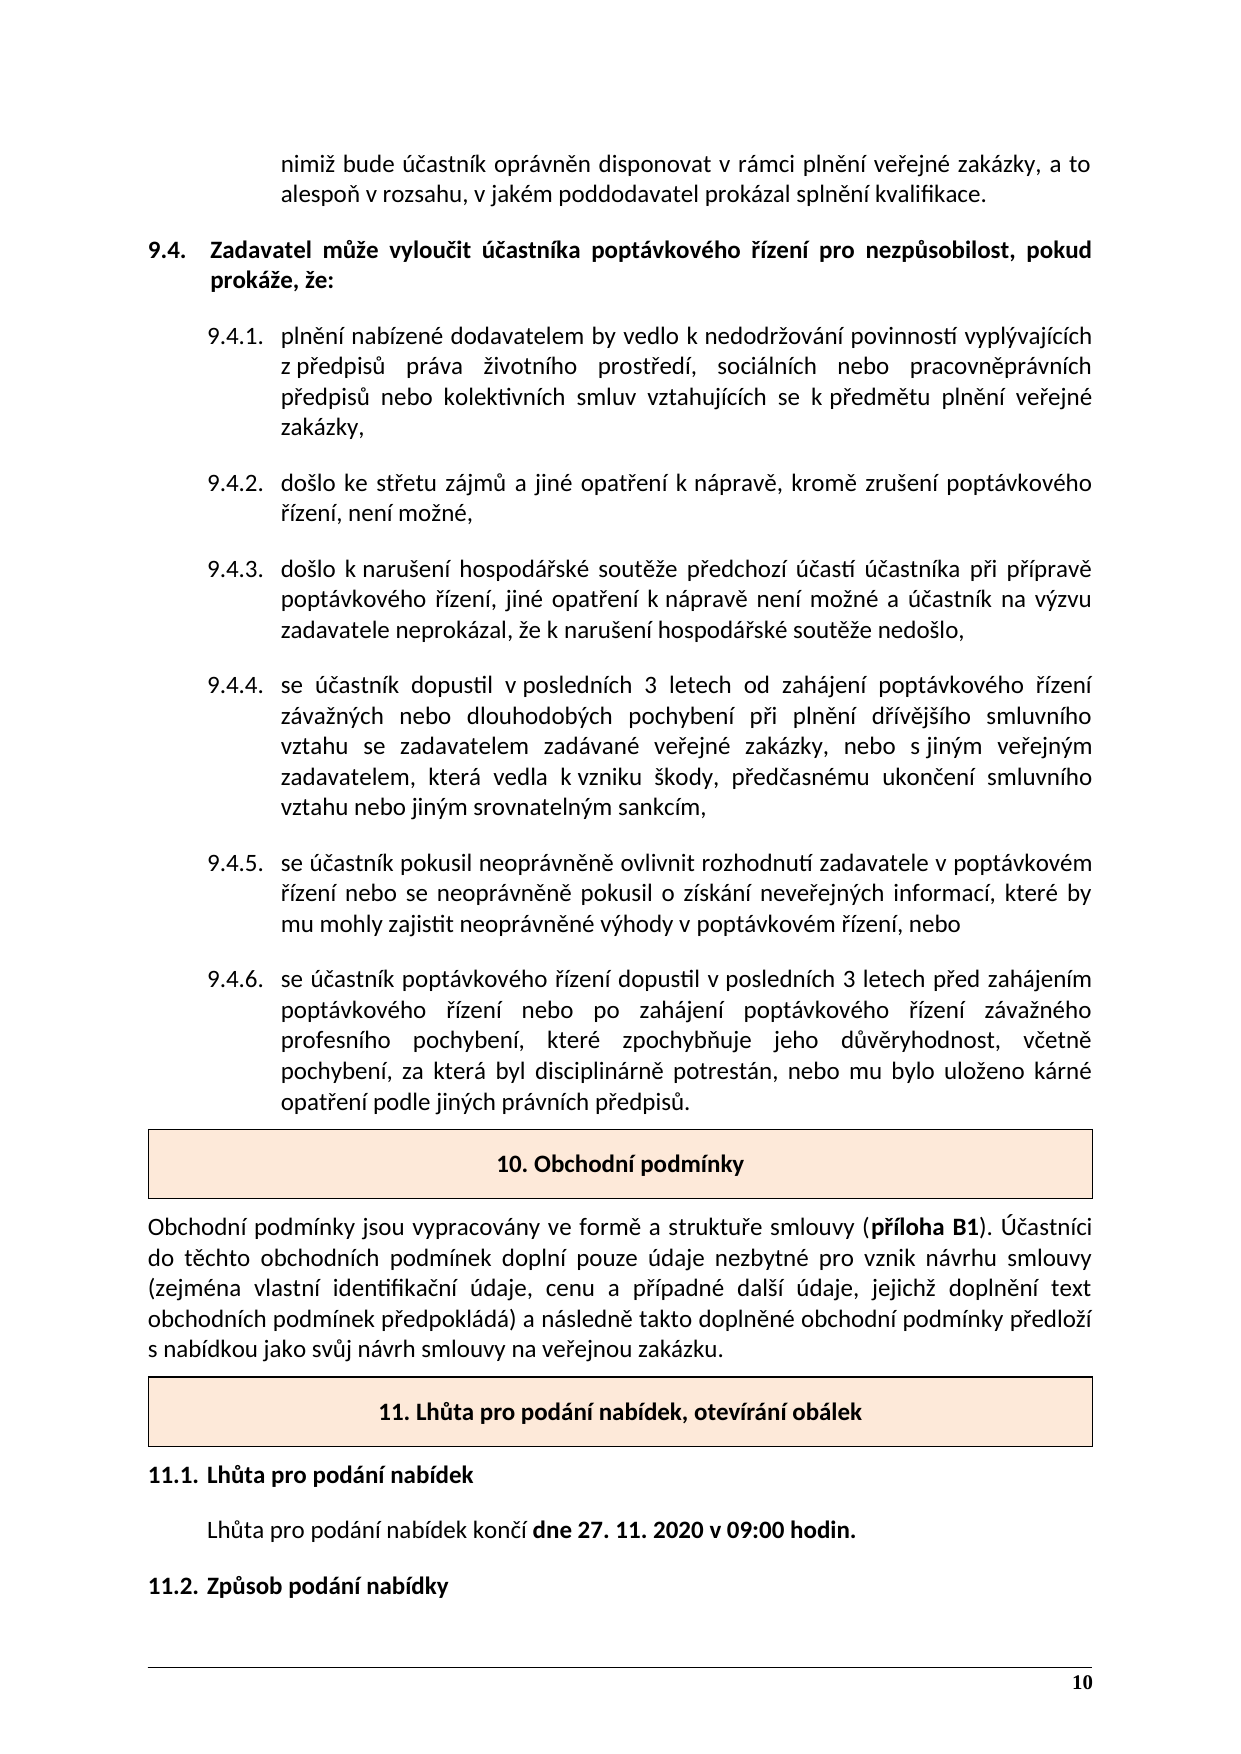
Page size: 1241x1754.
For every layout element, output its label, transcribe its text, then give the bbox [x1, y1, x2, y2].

table_header 10. Obchodní podmínky [149, 1130, 1092, 1198]
list se účastník pokusil neoprávněně ovlivnit rozhodnutí zadavatele v poptávkovém řízení nebo se neoprávněně pokusil o získání neveřejných informací, které by mu mohly zajistit neoprávněné výhody v poptávkovém řízení, nebo [207, 847, 1092, 939]
list se účastník dopustil v posledních 3 letech od zahájení poptávkového řízení závažných nebo dlouhodobých pochybení při plnění dřívějšího smluvního vztahu se zadavatelem zadávané veřejné zakázky, nebo s jiným veřejným zadavatelem, která vedla k vzniku škody, předčasnému ukončení smluvního vztahu nebo jiným srovnatelným sankcím, [207, 669, 1092, 822]
list došlo k narušení hospodářské soutěže předchozí účastí účastníka při přípravě poptávkového řízení, jiné opatření k nápravě není možné a účastník na výzvu zadavatele neprokázal, že k narušení hospodářské soutěže nedošlo, [207, 553, 1092, 644]
text Obchodní podmínky jsou vypracovány ve formě a struktuře smlouvy (příloha B1). Účastníci do těchto obchodních podmínek doplní pouze údaje nezbytné pro vznik návrhu smlouvy (zejména vlastní identifikační údaje, cenu a případné další údaje, jejichž doplnění text obchodních podmínek předpokládá) a následně takto doplněné obchodní podmínky předloží s nabídkou jako svůj návrh smlouvy na veřejnou zakázku. [148, 1211, 1092, 1364]
list se účastník poptávkového řízení dopustil v posledních 3 letech před zahájením poptávkového řízení nebo po zahájení poptávkového řízení závažného profesního pochybení, které zpochybňuje jeho důvěryhodnost, včetně pochybení, za která byl disciplinárně potrestán, nebo mu bylo uloženo kárné opatření podle jiných právních předpisů. [207, 964, 1092, 1116]
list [207, 148, 1092, 209]
list Zadavatel může vyloučit účastníka poptávkového řízení pro nezpůsobilost, pokud prokáže, že: [148, 234, 1092, 295]
table_header 11. Lhůta pro podání nabídek, otevírání obálek [149, 1378, 1092, 1446]
list došlo ke střetu zájmů a jiné opatření k nápravě, kromě zrušení poptávkového řízení, není možné, [207, 467, 1092, 528]
list plnění nabízené dodavatelem by vedlo k nedodržování povinností vyplývajících z předpisů práva životního prostředí, sociálních nebo pracovněprávních předpisů nebo kolektivních smluv vztahujících se k předmětu plnění veřejné zakázky, [207, 320, 1092, 442]
list Lhůta pro podání nabídek [148, 1459, 1092, 1489]
list Způsob podání nabídky [148, 1570, 1092, 1601]
text Lhůta pro podání nabídek končí dne 27. 11. 2020 v 09:00 hodin. [148, 1514, 1092, 1545]
